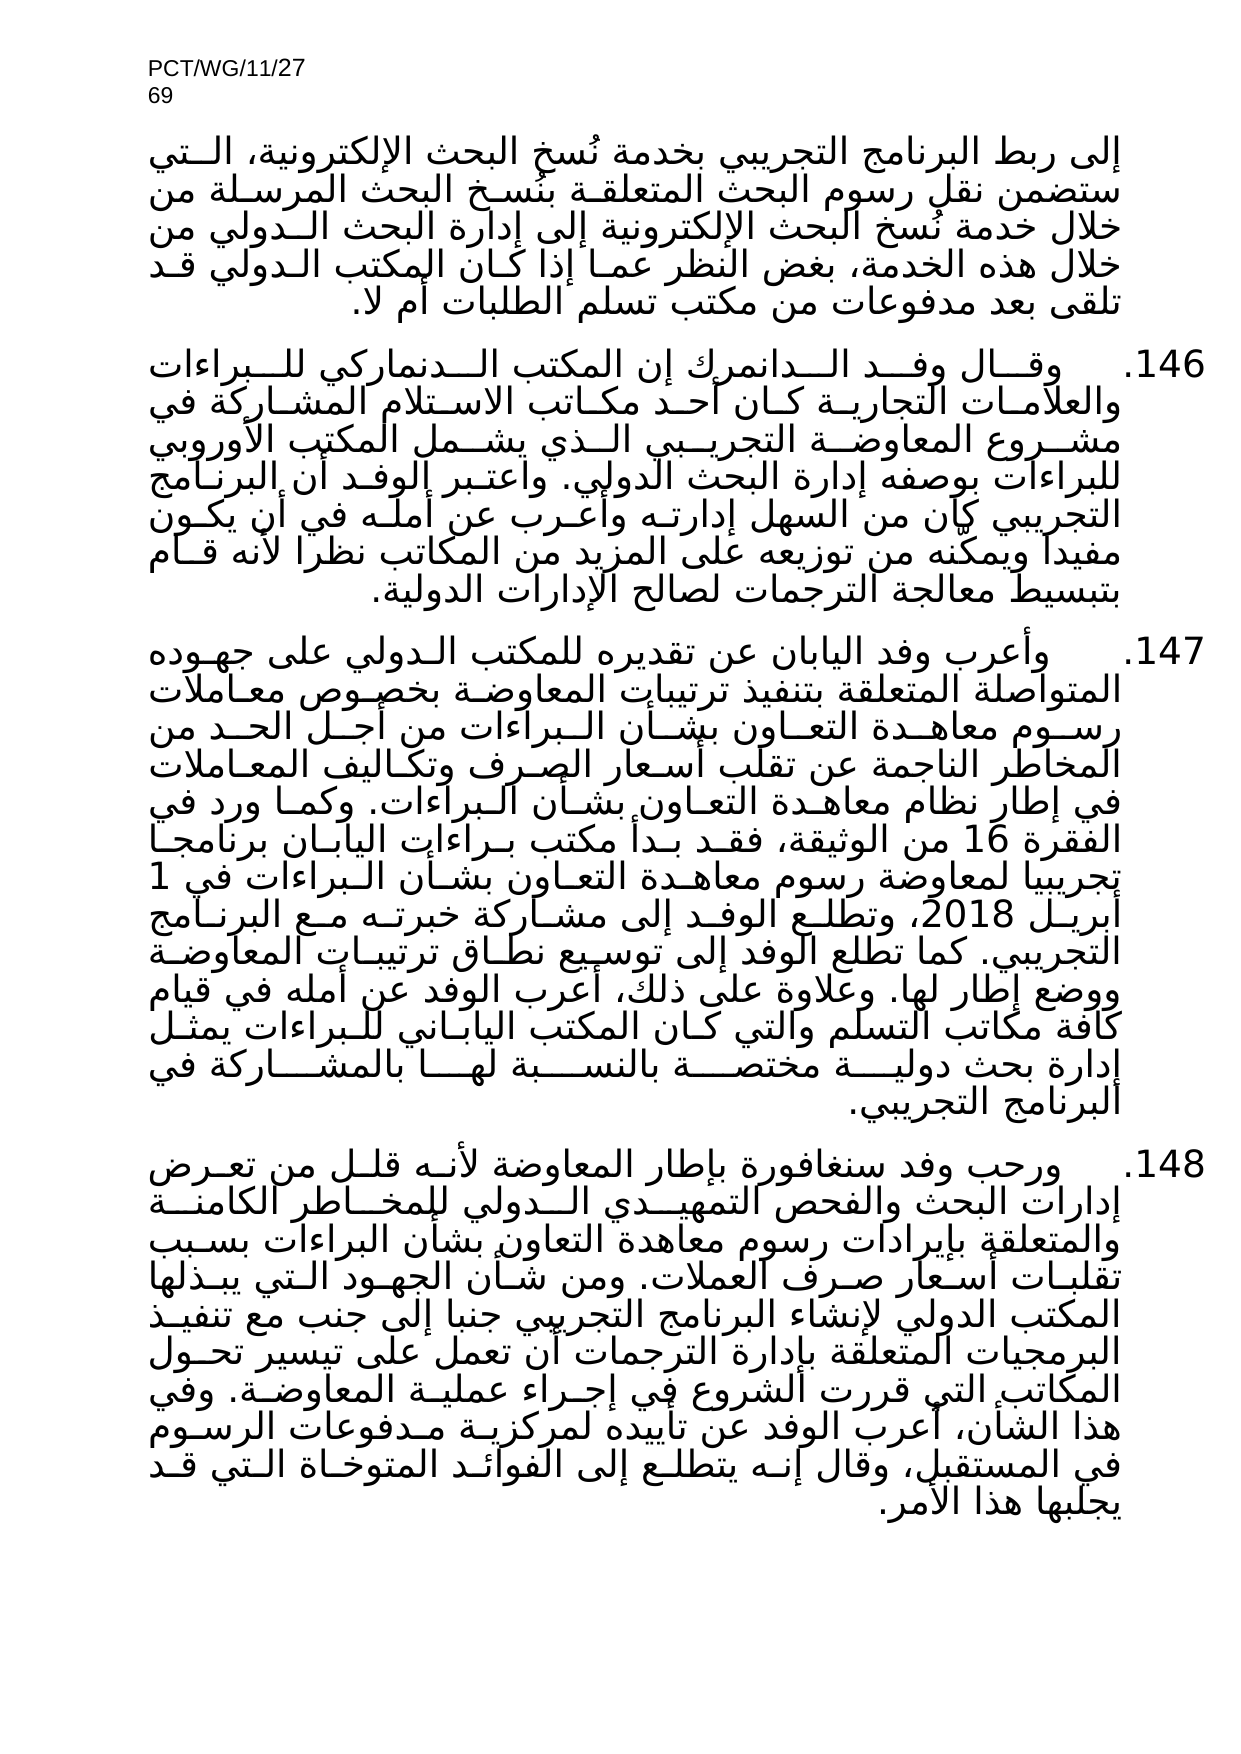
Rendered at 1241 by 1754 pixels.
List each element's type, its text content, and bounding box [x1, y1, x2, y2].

text ورحب وفد سنغافورة بإطار المعاوضة لأنه قلل من تعرض إدارات البحث والفحص التمهيدي الدولي للمخاطر الكامنة والمتعلقة بإيرادات رسوم معاهدة التعاون بشأن البراءات بسبب تقلبات أسعار صرف العملات. ومن شأن الجهود التي يبذلها المكتب الدولي لإنشاء البرنامج التجريبي جنبا إلى جنب مع تنفيذ البرمجيات المتعلقة بإدارة الترجمات أن تعمل على تيسير تحول المكاتب التي قررت الشروع في إجراء عملية المعاوضة. وفي هذا الشأن، أعرب الوفد عن تأييده لمركزية مدفوعات الرسوم في المستقبل، وقال إنه يتطلع إلى الفوائد المتوخاة التي قد يجلبها هذا الأمر. [148, 1147, 1122, 1522]
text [148, 134, 1122, 322]
text وقال وفد الدانمرك إن المكتب الدنماركي للبراءات والعلامات التجارية كان أحد مكاتب الاستلام المشاركة في مشروع المعاوضة التجريبي الذي يشمل المكتب الأوروبي للبراءات بوصفه إدارة البحث الدولي. واعتبر الوفد أن البرنامج التجريبي كان من السهل إدارته وأعرب عن أمله في أن يكون مفيدا ويمكّنه من توزيعه على المزيد من المكاتب نظرا لأنه قام بتبسيط معالجة الترجمات لصالح الإدارات الدولية. [148, 347, 1122, 609]
text وأعرب وفد اليابان عن تقديره للمكتب الدولي على جهوده المتواصلة المتعلقة بتنفيذ ترتيبات المعاوضة بخصوص معاملات رسوم معاهدة التعاون بشأن البراءات من أجل الحد من المخاطر الناجمة عن تقلب أسعار الصرف وتكاليف المعاملات في إطار نظام معاهدة التعاون بشأن البراءات. وكما ورد في الفقرة 16 من الوثيقة، فقد بدأ مكتب براءات اليابان برنامجا تجريبيا لمعاوضة رسوم معاهدة التعاون بشأن البراءات في 1 أبريل 2018، وتطلع الوفد إلى مشاركة خبرته مع البرنامج التجريبي. كما تطلع الوفد إلى توسيع نطاق ترتيبات المعاوضة ووضع إطار لها. وعلاوة على ذلك، أعرب الوفد عن أمله في قيام كافة مكاتب التسلم والتي كان المكتب الياباني للبراءات يمثل إدارة بحث دولية مختصة بالنسبة لها بالمشاركة في البرنامج التجريبي. [148, 634, 1122, 1122]
